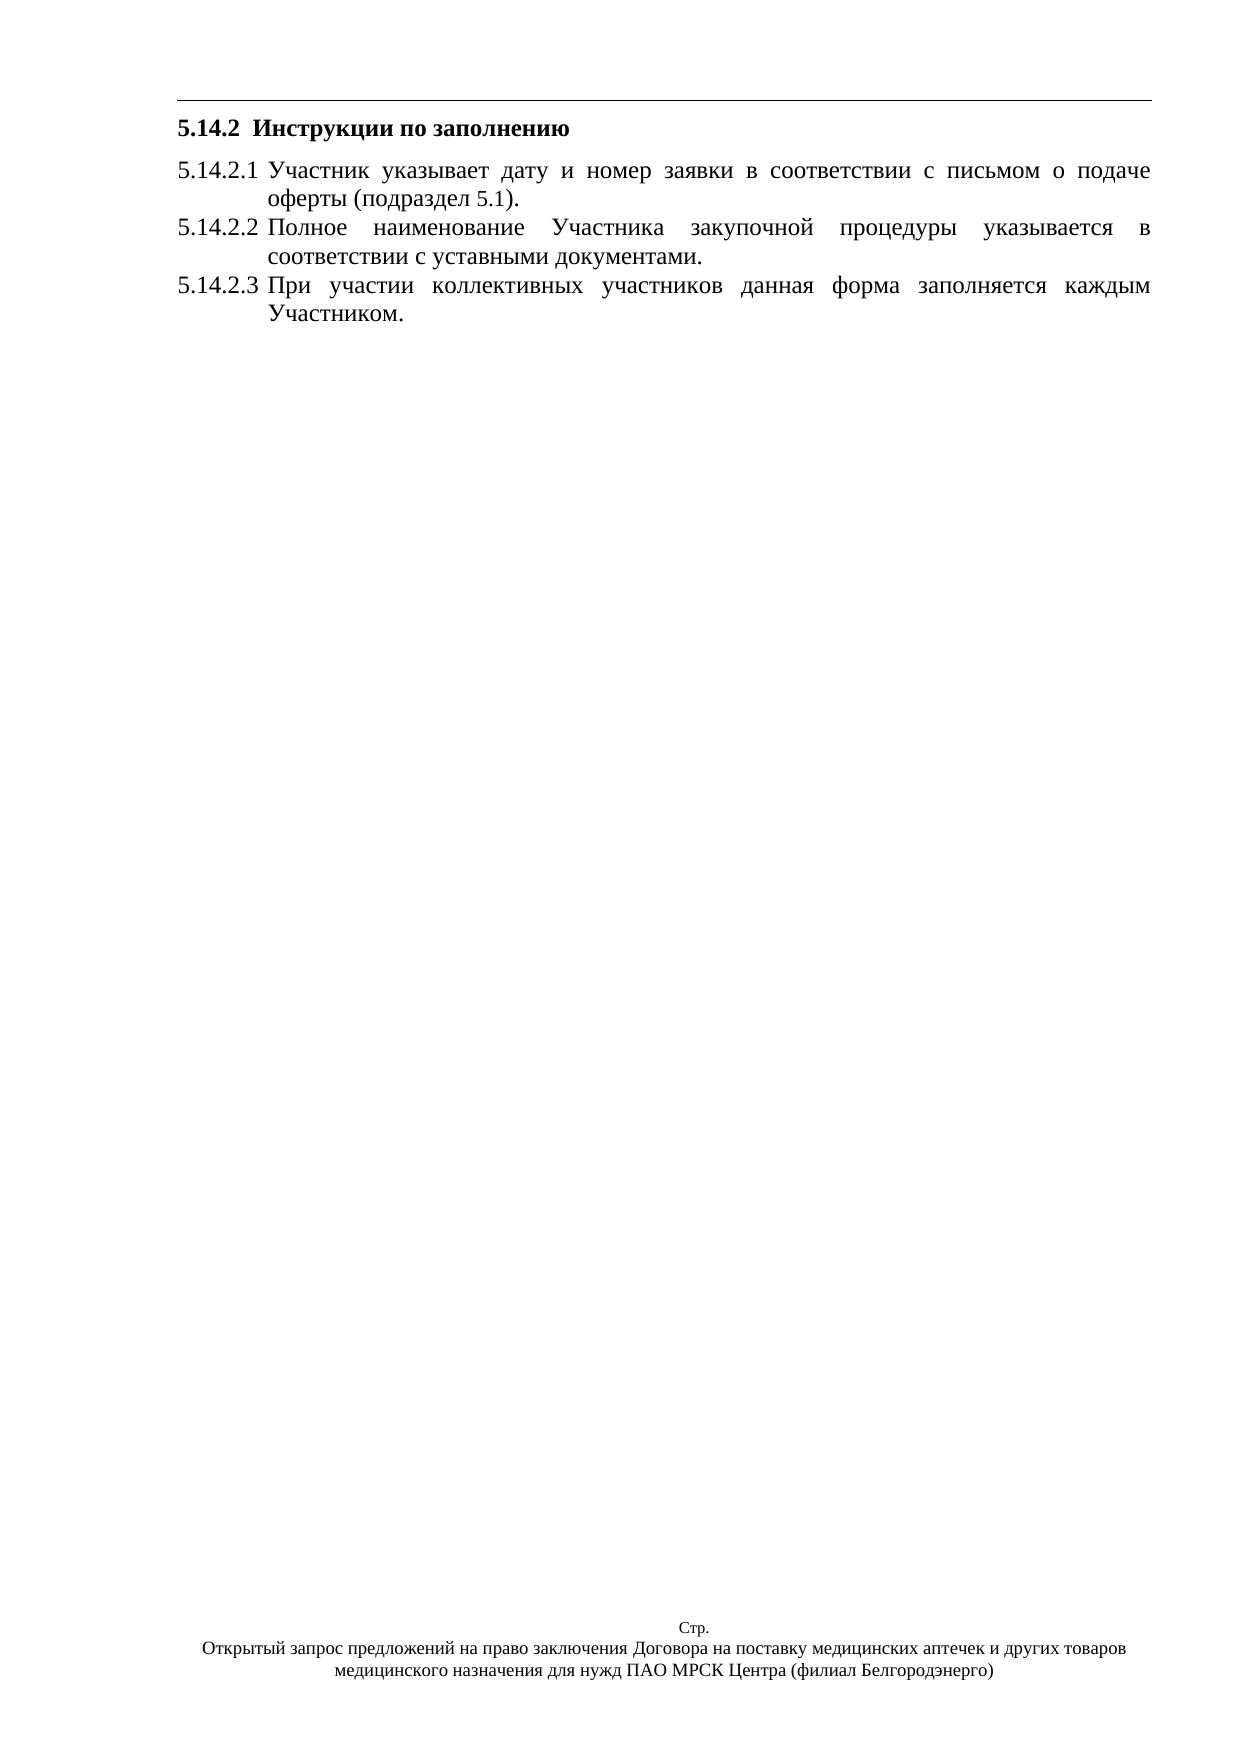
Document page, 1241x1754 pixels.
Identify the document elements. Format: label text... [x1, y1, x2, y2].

list Полное наименование Участника закупочной процедуры указывается в соответствии с уставными документами. [177, 212, 1152, 270]
list Участник указывает дату и номер заявки в соответствии с письмом о подаче оферты (подраздел 5.1). [177, 155, 1152, 212]
subtitle Инструкции по заполнению [177, 113, 1152, 142]
list При участии коллективных участников данная форма заполняется каждым Участником. [177, 270, 1152, 327]
